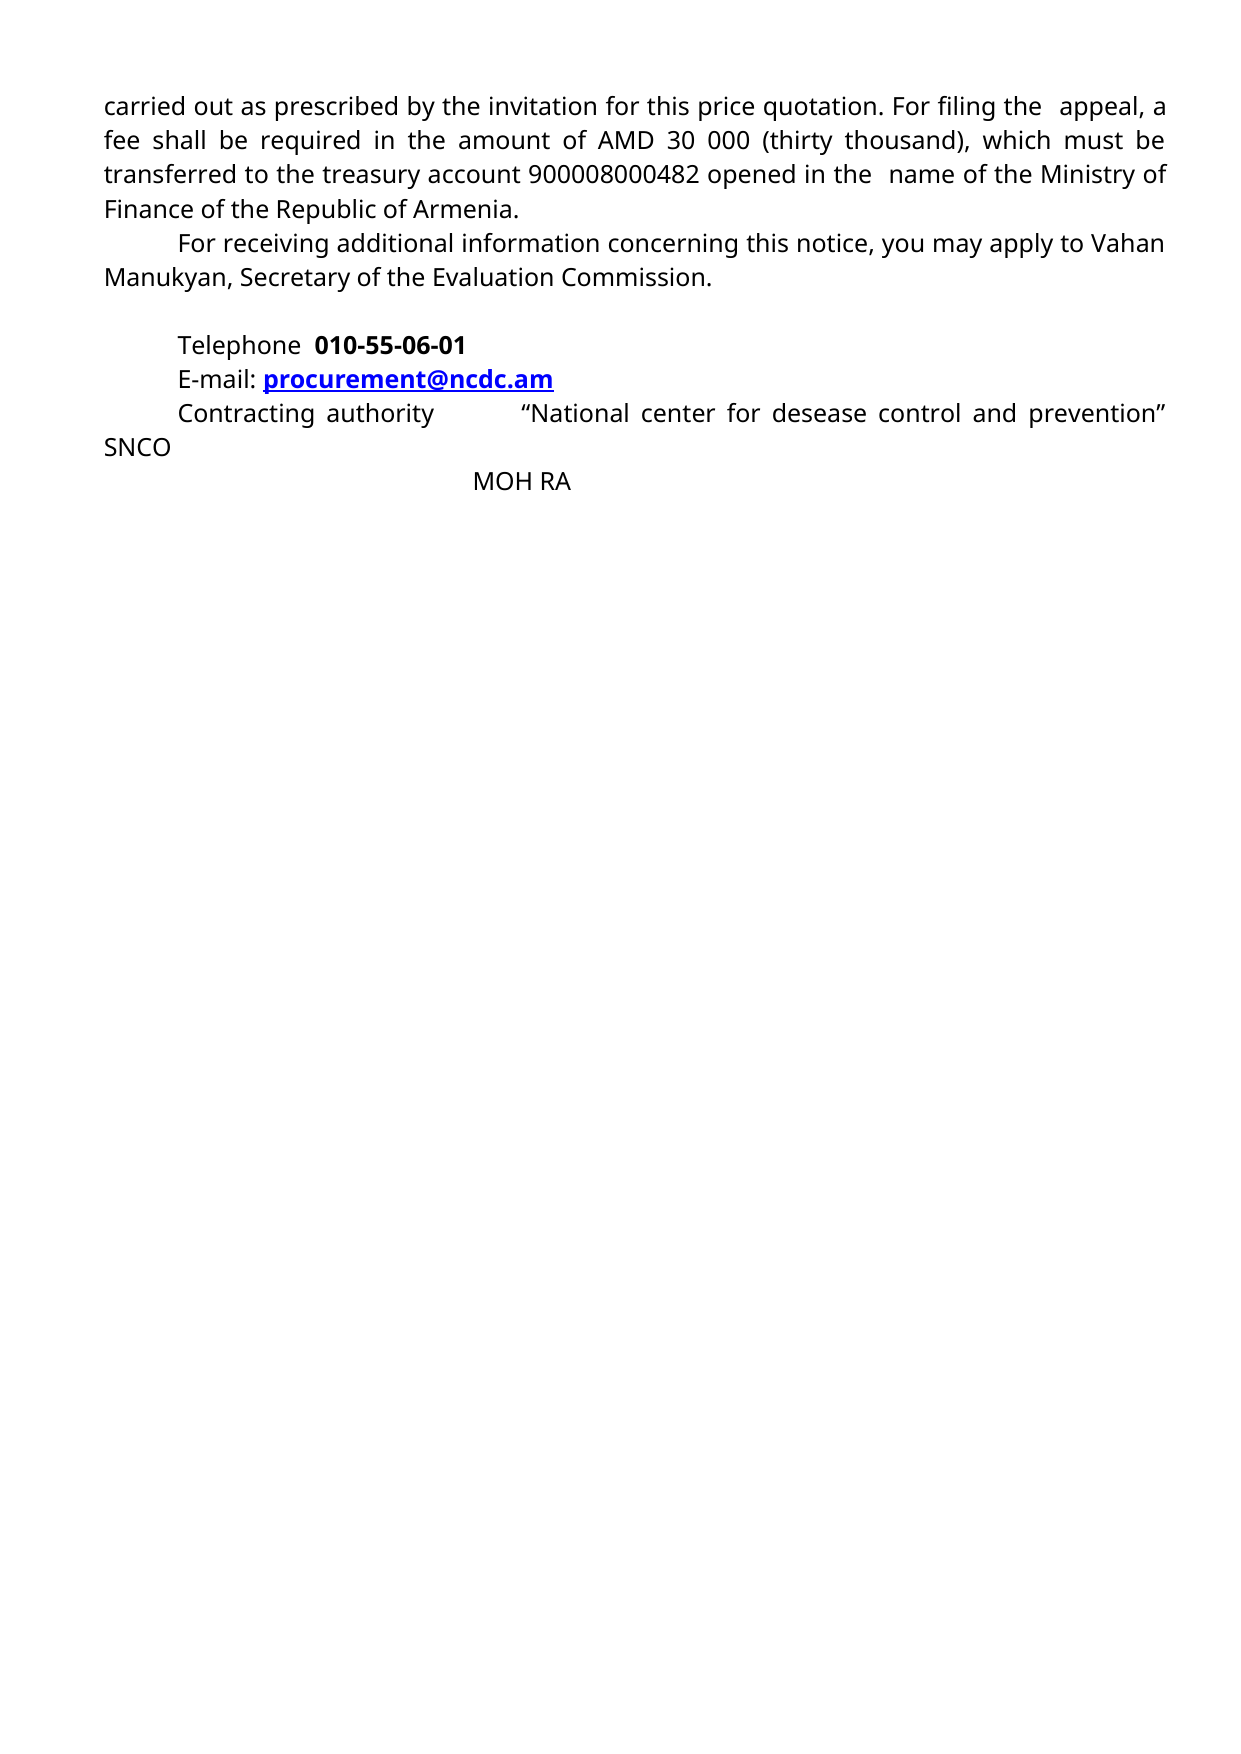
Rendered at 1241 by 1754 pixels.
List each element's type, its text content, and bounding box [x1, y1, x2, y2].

text Telephone 010-55-06-01 [103, 327, 1167, 362]
text E-mail: procurement@ncdc.am [103, 362, 1167, 396]
text MOH RA [103, 464, 1167, 498]
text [103, 89, 1167, 225]
text Contracting authority “National center for desease control and prevention” SNCO [103, 396, 1167, 464]
text For receiving additional information concerning this notice, you may apply to Vahan Manukyan, Secretary of the Evaluation Commission. [103, 225, 1167, 293]
